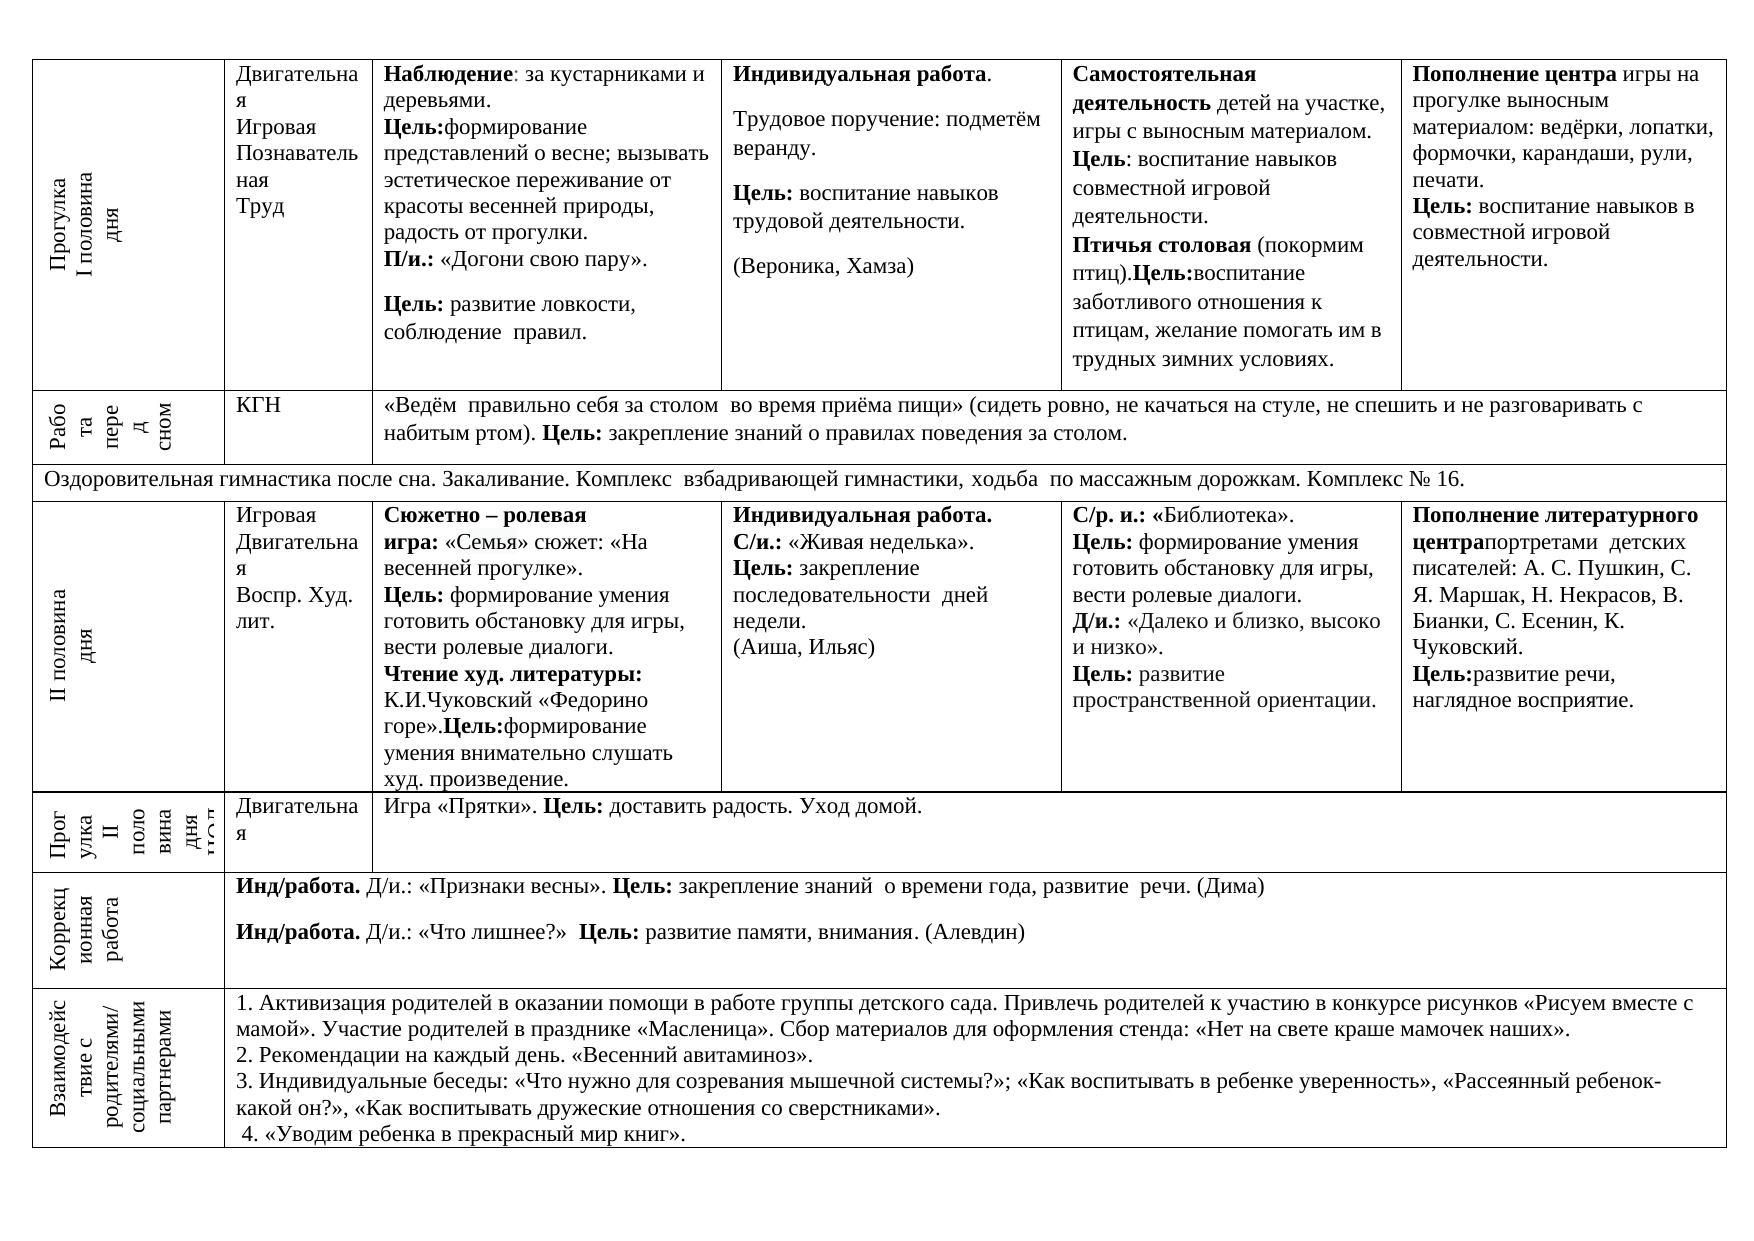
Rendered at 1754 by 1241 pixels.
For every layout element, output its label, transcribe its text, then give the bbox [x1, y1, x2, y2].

table_cell Игра «Прятки». Цель: доставить радость. Уход домой. [373, 793, 1726, 872]
table_cell Работа перед сном [33, 391, 224, 464]
table_cell Наблюдение: за кустарниками и деревьями. Цель:формирование представлений о весне; вызывать эстетическое переживание от красоты весенней природы, радость от прогулки. П/и.: «Догони свою пару». Цель: развитие ловкости, соблюдение правил. [373, 60, 721, 390]
table_cell Пополнение центра игры на прогулке выносным материалом: ведёрки, лопатки, формочки, карандаши, рули, печати. Цель: воспитание навыков в совместной игровой деятельности. [1402, 60, 1726, 390]
table_cell Сюжетно – ролевая игра: «Семья» сюжет: «На весенней прогулке». Цель: формирование умения готовить обстановку для игры, вести ролевые диалоги. Чтение худ. литературы: К.И.Чуковский «Федорино горе».Цель:формирование умения внимательно слушать худ. произведение. [373, 502, 721, 791]
table_cell Двигательная Игровая Познавательная Труд [225, 60, 372, 390]
table_cell Взаимодействие с родителями/ социальными партнерами [33, 989, 224, 1147]
table_cell 1. Активизация родителей в оказании помощи в работе группы детского сада. Привлечь родителей к участию в конкурсе рисунков «Рисуем вместе с мамой». Участие родителей в празднике «Масленица». Сбор материалов для оформления стенда: «Нет на свете краше мамочек наших». 2. Рекомендации на каждый день. «Весенний авитаминоз». 3. Индивидуальные беседы: «Что нужно для созревания мышечной системы?»; «Как воспитывать в ребенке уверенность», «Рассеянный ребенок- какой он?», «Как воспитывать дружеские отношения со сверстниками». 4. «Уводим ребенка в прекрасный мир книг». [225, 989, 1726, 1147]
table_cell «Ведём правильно себя за столом во время приёма пищи» (сидеть ровно, не качаться на стуле, не спешить и не разговаривать с набитым ртом). Цель: закрепление знаний о правилах поведения за столом. [373, 391, 1726, 464]
table_cell II половина дня [33, 502, 224, 791]
table_cell Игровая Двигательная Воспр. Худ. лит. [225, 502, 372, 791]
table_cell Индивидуальная работа. С/и.: «Живая неделька». Цель: закрепление последовательности дней недели. (Аиша, Ильяс) [722, 502, 1061, 791]
table_cell С/р. и.: «Библиотека». Цель: формирование умения готовить обстановку для игры, вести ролевые диалоги. Д/и.: «Далеко и близко, высоко и низко». Цель: развитие пространственной ориентации. [1062, 502, 1401, 791]
table_cell Пополнение литературного центрапортретами детских писателей: А. С. Пушкин, С. Я. Маршак, Н. Некрасов, В. Бианки, С. Есенин, К. Чуковский. Цель:развитие речи, наглядное восприятие. [1402, 502, 1726, 791]
table_cell Индивидуальная работа. Трудовое поручение: подметём веранду. Цель: воспитание навыков трудовой деятельности. (Вероника, Хамза) [722, 60, 1061, 390]
table_cell Прогулка II половина дня НОД [33, 793, 224, 872]
table_cell Оздоровительная гимнастика после сна. Закаливание. Комплекс взбадривающей гимнастики, ходьба по массажным дорожкам. Комплекс № 16. [33, 465, 1726, 501]
table_cell Двигательная [225, 793, 372, 872]
table_cell Самостоятельная деятельность детей на участке, игры с выносным материалом. Цель: воспитание навыков совместной игровой деятельности. Птичья столовая (покормим птиц).Цель:воспитание заботливого отношения к птицам, желание помогать им в трудных зимних условиях. [1062, 60, 1401, 390]
table_cell Коррекционная работа [33, 873, 224, 987]
table_cell КГН [225, 391, 372, 464]
table_cell Прогулка I половина дня [33, 60, 224, 390]
table_cell Инд/работа. Д/и.: «Признаки весны». Цель: закрепление знаний о времени года, развитие речи. (Дима) Инд/работа. Д/и.: «Что лишнее?» Цель: развитие памяти, внимания. (Алевдин) [225, 873, 1726, 987]
